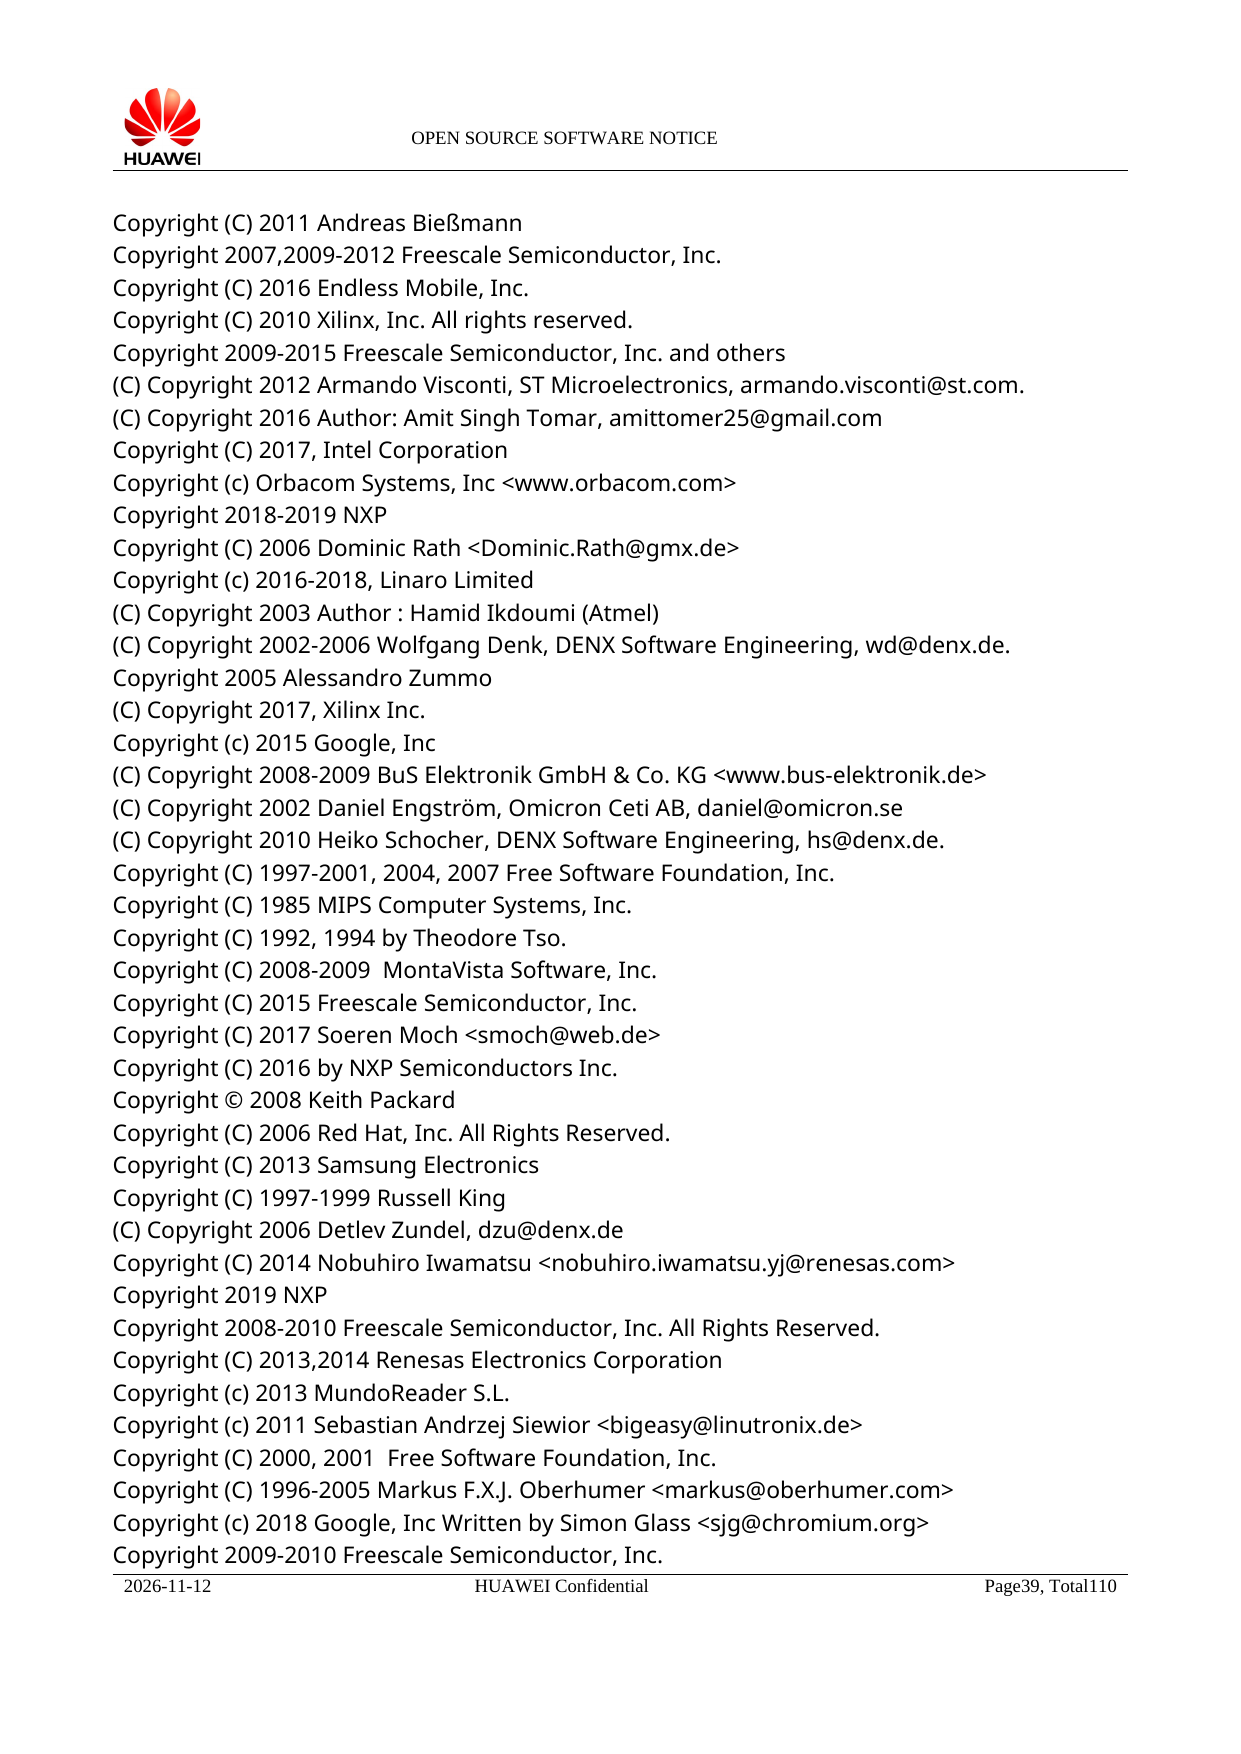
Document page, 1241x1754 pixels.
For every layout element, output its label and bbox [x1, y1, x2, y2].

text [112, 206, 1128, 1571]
picture [124, 88, 201, 165]
